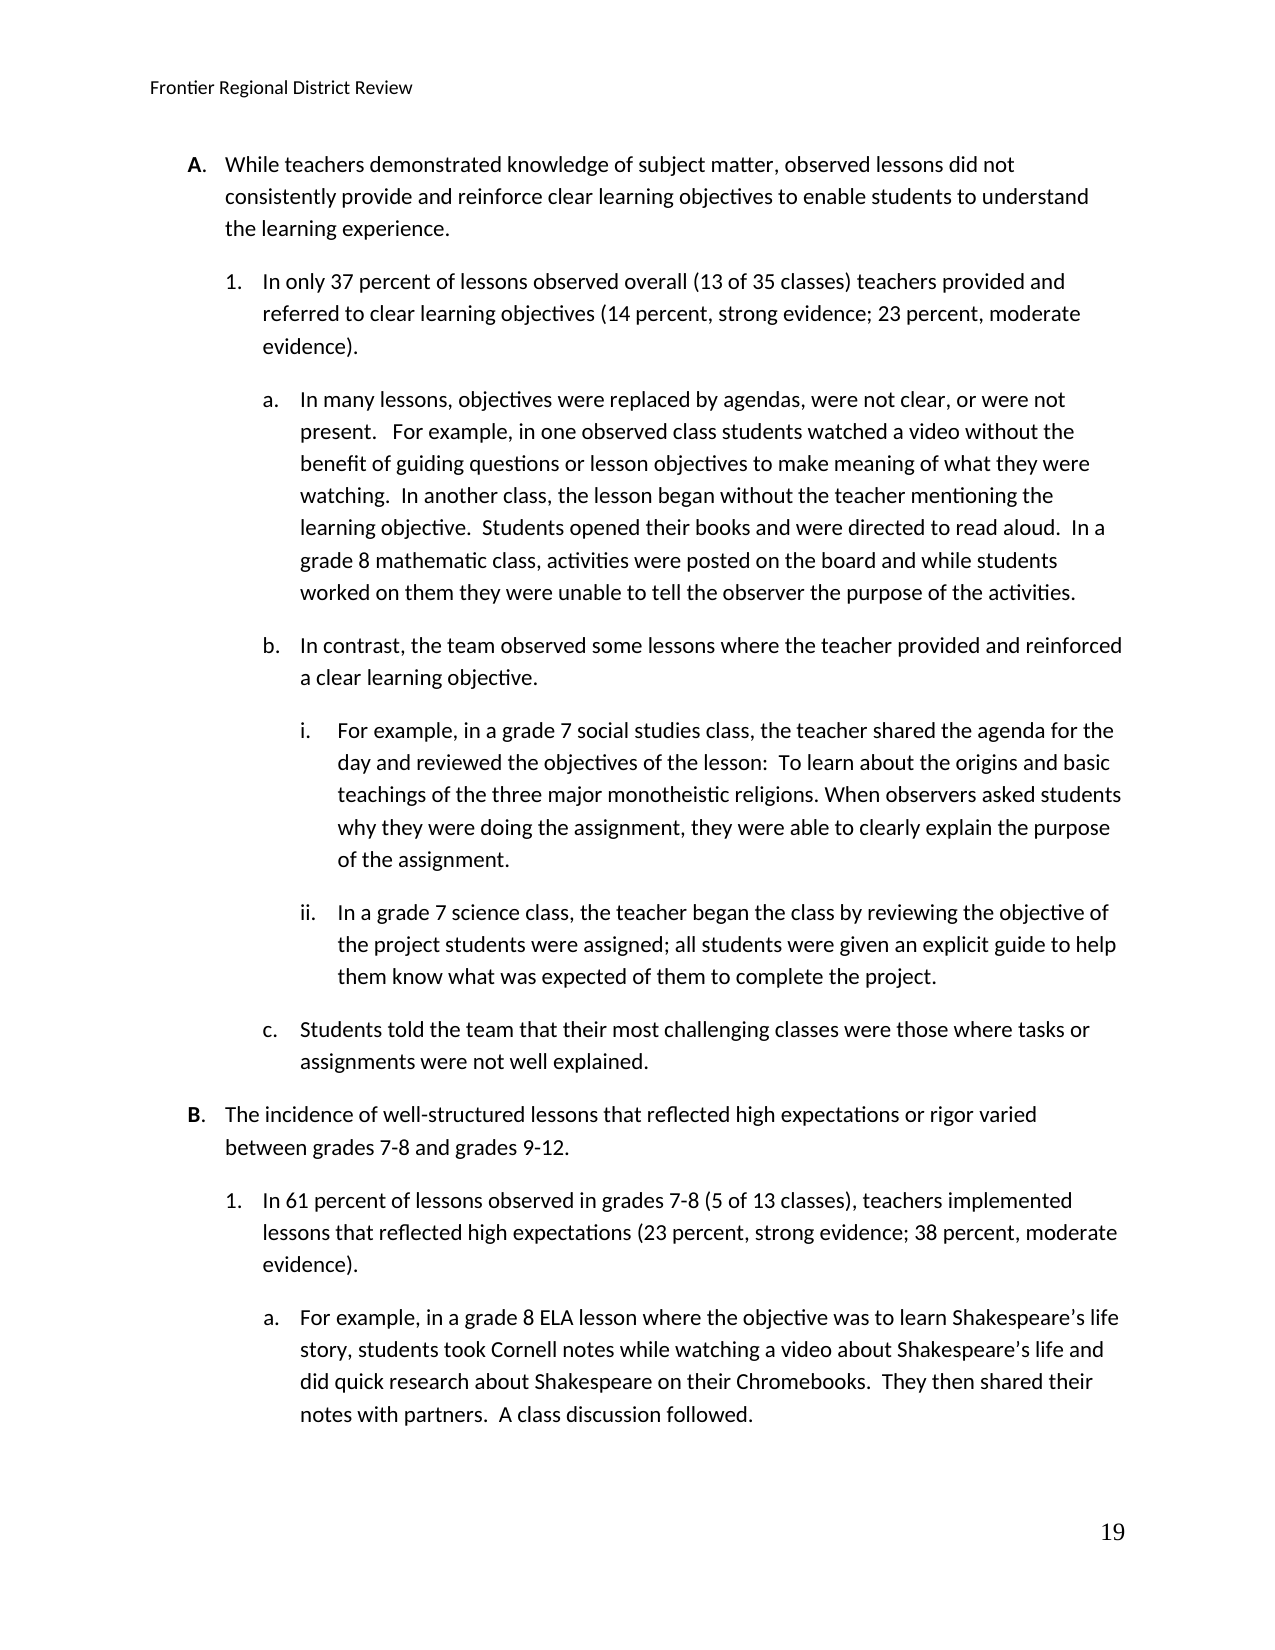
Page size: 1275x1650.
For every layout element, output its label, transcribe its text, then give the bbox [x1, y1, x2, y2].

text ii. In a grade 7 science class, the teacher began the class by reviewing the objective of the project students were assigned; all students were given an explicit guide to help them know what was expected of them to complete the project. [187, 898, 1125, 990]
text a. For example, in a grade 8 ELA lesson where the objective was to learn Shakespeare’s life story, students took Cornell notes while watching a video about Shakespeare’s life and did quick research about Shakespeare on their Chromebooks. They then shared their notes with partners. A class discussion followed. [263, 1303, 1125, 1428]
text c. Students told the team that their most challenging classes were those where tasks or assignments were not well explained. [187, 1015, 1125, 1076]
text B. The incidence of well-structured lessons that reflected high expectations or rigor varied between grades 7-8 and grades 9-12. [187, 1101, 1125, 1161]
text a. In many lessons, objectives were replaced by agendas, were not clear, or were not present. For example, in one observed class students watched a video without the benefit of guiding questions or lesson objectives to make meaning of what they were watching. In another class, the lesson began without the teacher mentioning the learning objective. Students opened their books and were directed to read aloud. In a grade 8 mathematic class, activities were posted on the board and while students worked on them they were unable to tell the observer the purpose of the activities. [187, 385, 1125, 606]
text b. In contrast, the team observed some lessons where the teacher provided and reinforced a clear learning objective. [187, 631, 1125, 691]
text A. While teachers demonstrated knowledge of subject matter, observed lessons did not consistently provide and reinforce clear learning objectives to enable students to understand the learning experience. [187, 150, 1125, 242]
list In 61 percent of lessons observed in grades 7-8 (5 of 13 classes), teachers implemented lessons that reflected high expectations (23 percent, strong evidence; 38 percent, moderate evidence). [225, 1186, 1125, 1278]
text i. For example, in a grade 7 social studies class, the teacher shared the agenda for the day and reviewed the objectives of the lesson: To learn about the origins and basic teachings of the three major monotheistic religions. When observers asked students why they were doing the assignment, they were able to clearly explain the purpose of the assignment. [187, 716, 1125, 873]
text 1. In only 37 percent of lessons observed overall (13 of 35 classes) teachers provided and referred to clear learning objectives (14 percent, strong evidence; 23 percent, moderate evidence). [225, 267, 1125, 360]
